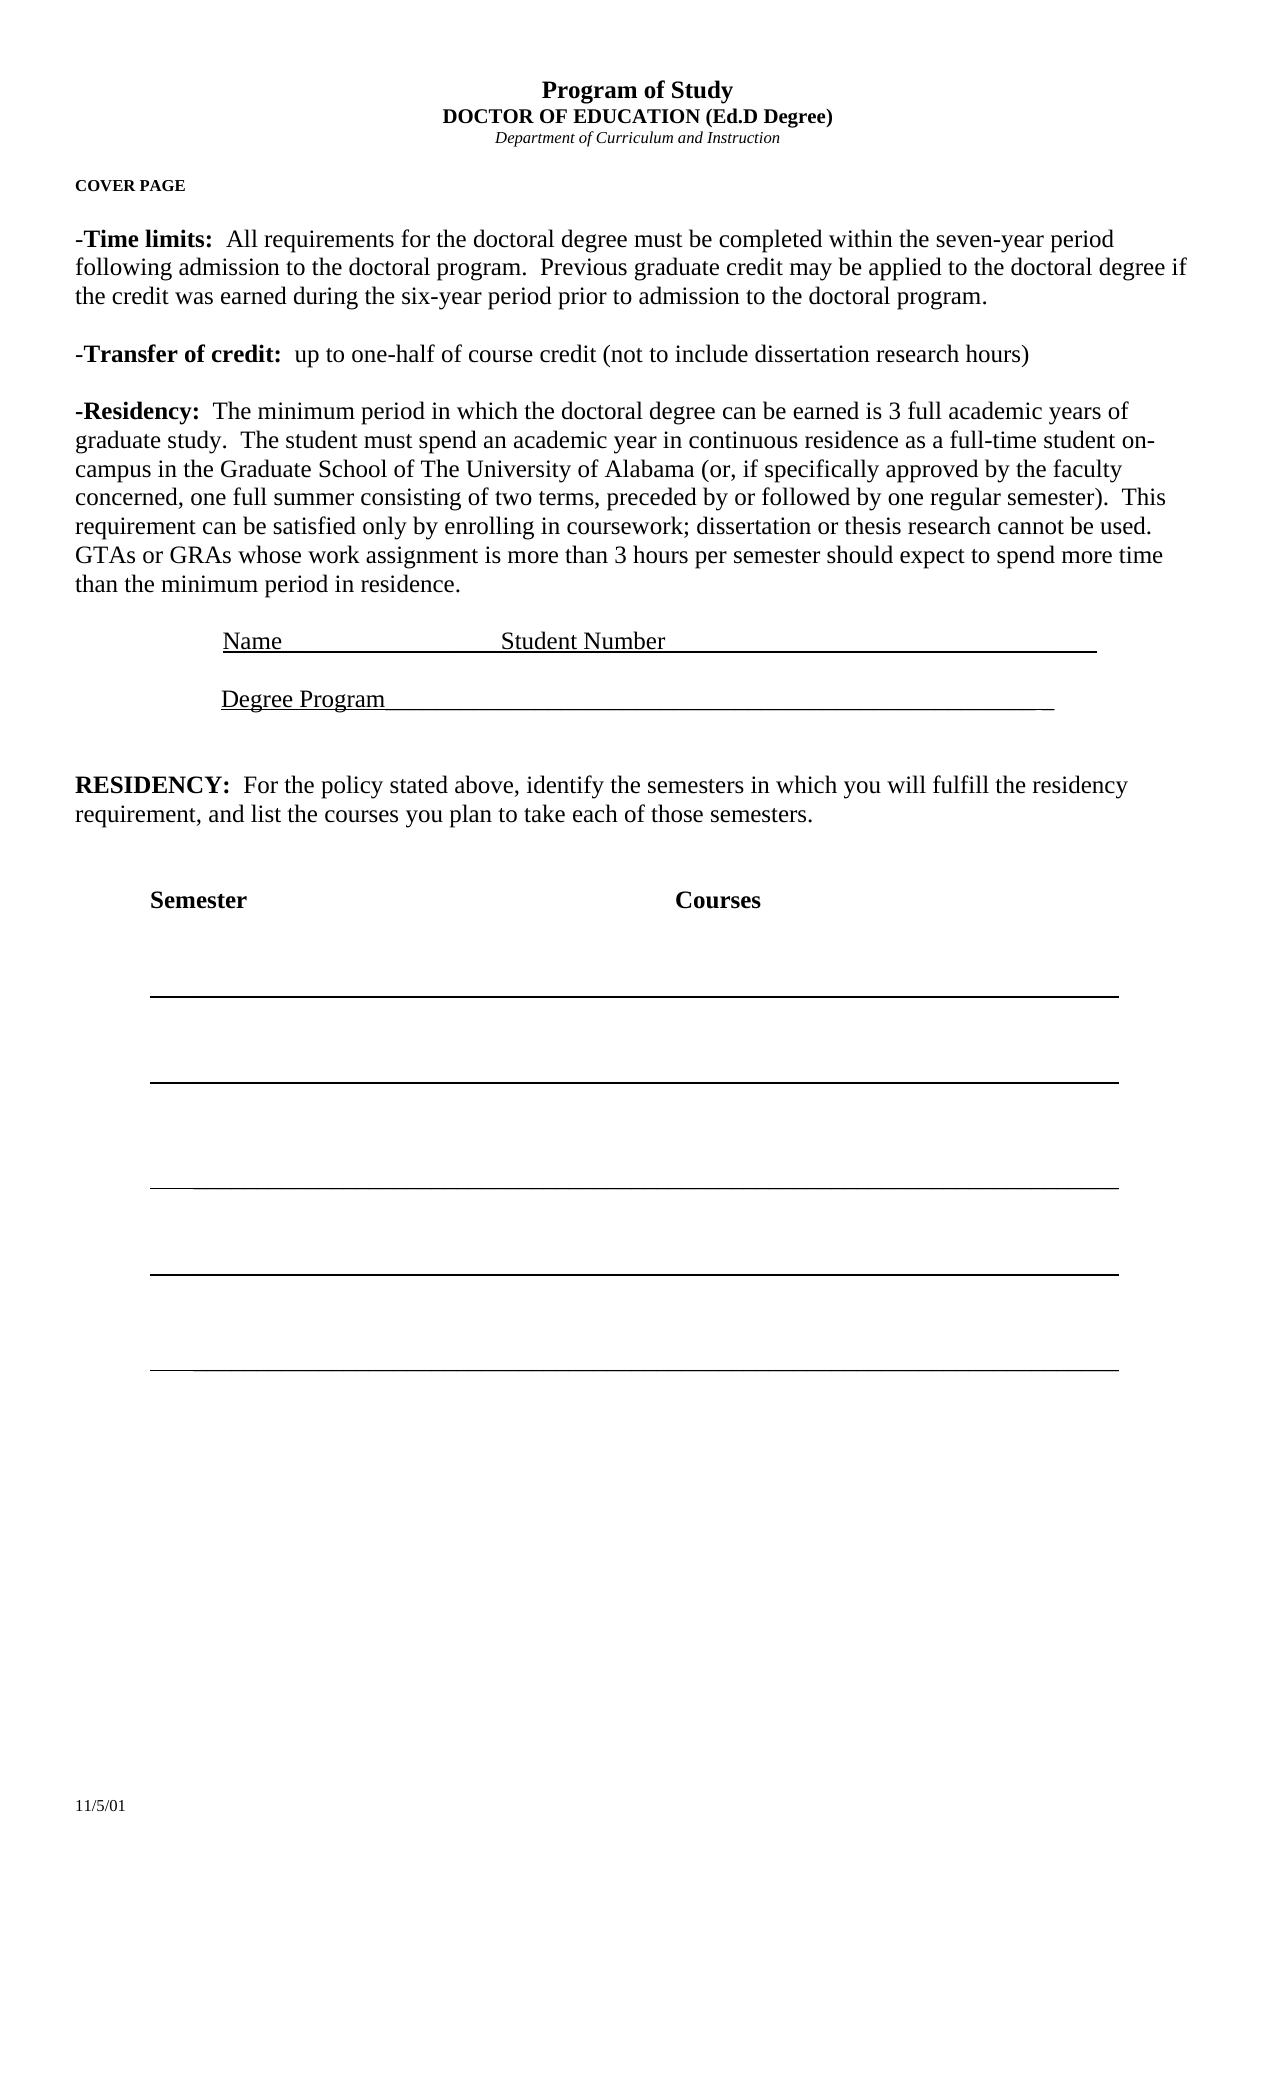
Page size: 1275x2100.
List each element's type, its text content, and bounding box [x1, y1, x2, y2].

text 11/5/01 [75, 1795, 1200, 1814]
subtitle Name__ ____Student Number_______________________________ [75, 626, 1200, 655]
text RESIDENCY: For the policy stated above, identify the semesters in which you will fulfill the residency requirement, and list the courses you plan to take each of those semesters. [75, 770, 1200, 827]
text Semester Courses [75, 885, 1200, 914]
subtitle Department of Curriculum and Instruction [75, 128, 1200, 147]
text __________________________________________________________________________ [75, 1345, 1200, 1374]
subtitle Degree Program____________________________________________________ _ [75, 684, 1200, 712]
subtitle COVER PAGE [75, 176, 1200, 195]
text __________________________________________________________________________ [75, 1163, 1200, 1192]
text __________________________________________________________________________ [75, 1057, 1200, 1086]
subtitle Program of Study [75, 75, 1200, 104]
text __________________________________________________________________________ [75, 971, 1200, 1000]
text __________________________________________________________________________ [75, 1249, 1200, 1278]
text -Transfer of credit: up to one-half of course credit (not to include dissertation research hours) [75, 339, 1200, 367]
text -Residency: The minimum period in which the doctoral degree can be earned is 3 full academic years of graduate study. The student must spend an academic year in continuous residence as a full-time student on-campus in the Graduate School of The University of (or, if specifically approved by the faculty concerned, one full summer consisting of two terms, preceded by or followed by one regular semester). This requirement can be satisfied only by enrolling in coursework; dissertation or thesis research cannot be used. GTAs or GRAs whose work assignment is more than 3 hours per semester should expect to spend more time than the minimum period in residence. [75, 396, 1200, 597]
text -Time limits: All requirements for the doctoral degree must be completed within the seven-year period following admission to the doctoral program. Previous graduate credit may be applied to the doctoral degree if the credit was earned during the six-year period prior to admission to the doctoral program. [75, 224, 1200, 310]
text DOCTOR OF EDUCATION (Ed.D Degree) [75, 104, 1200, 128]
